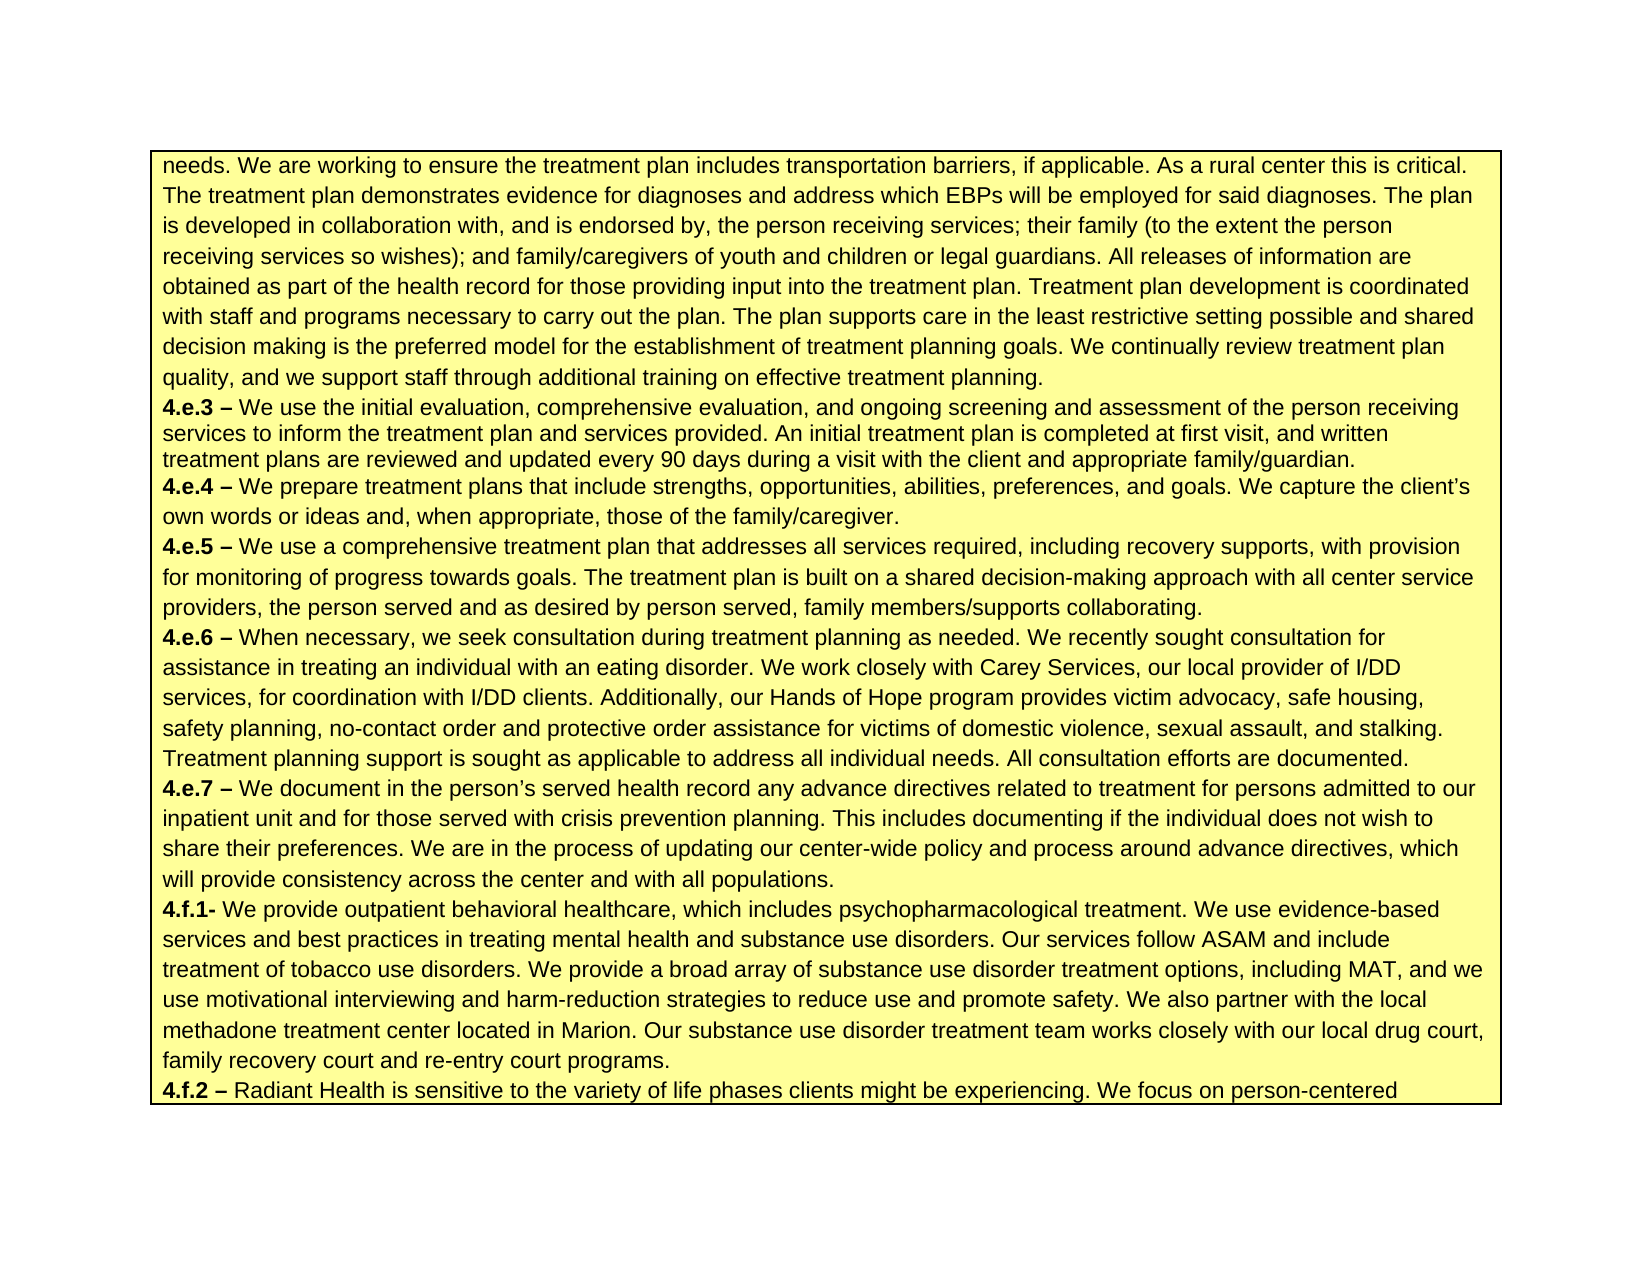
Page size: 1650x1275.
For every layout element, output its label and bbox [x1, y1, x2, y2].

table_header [152, 152, 1500, 1103]
